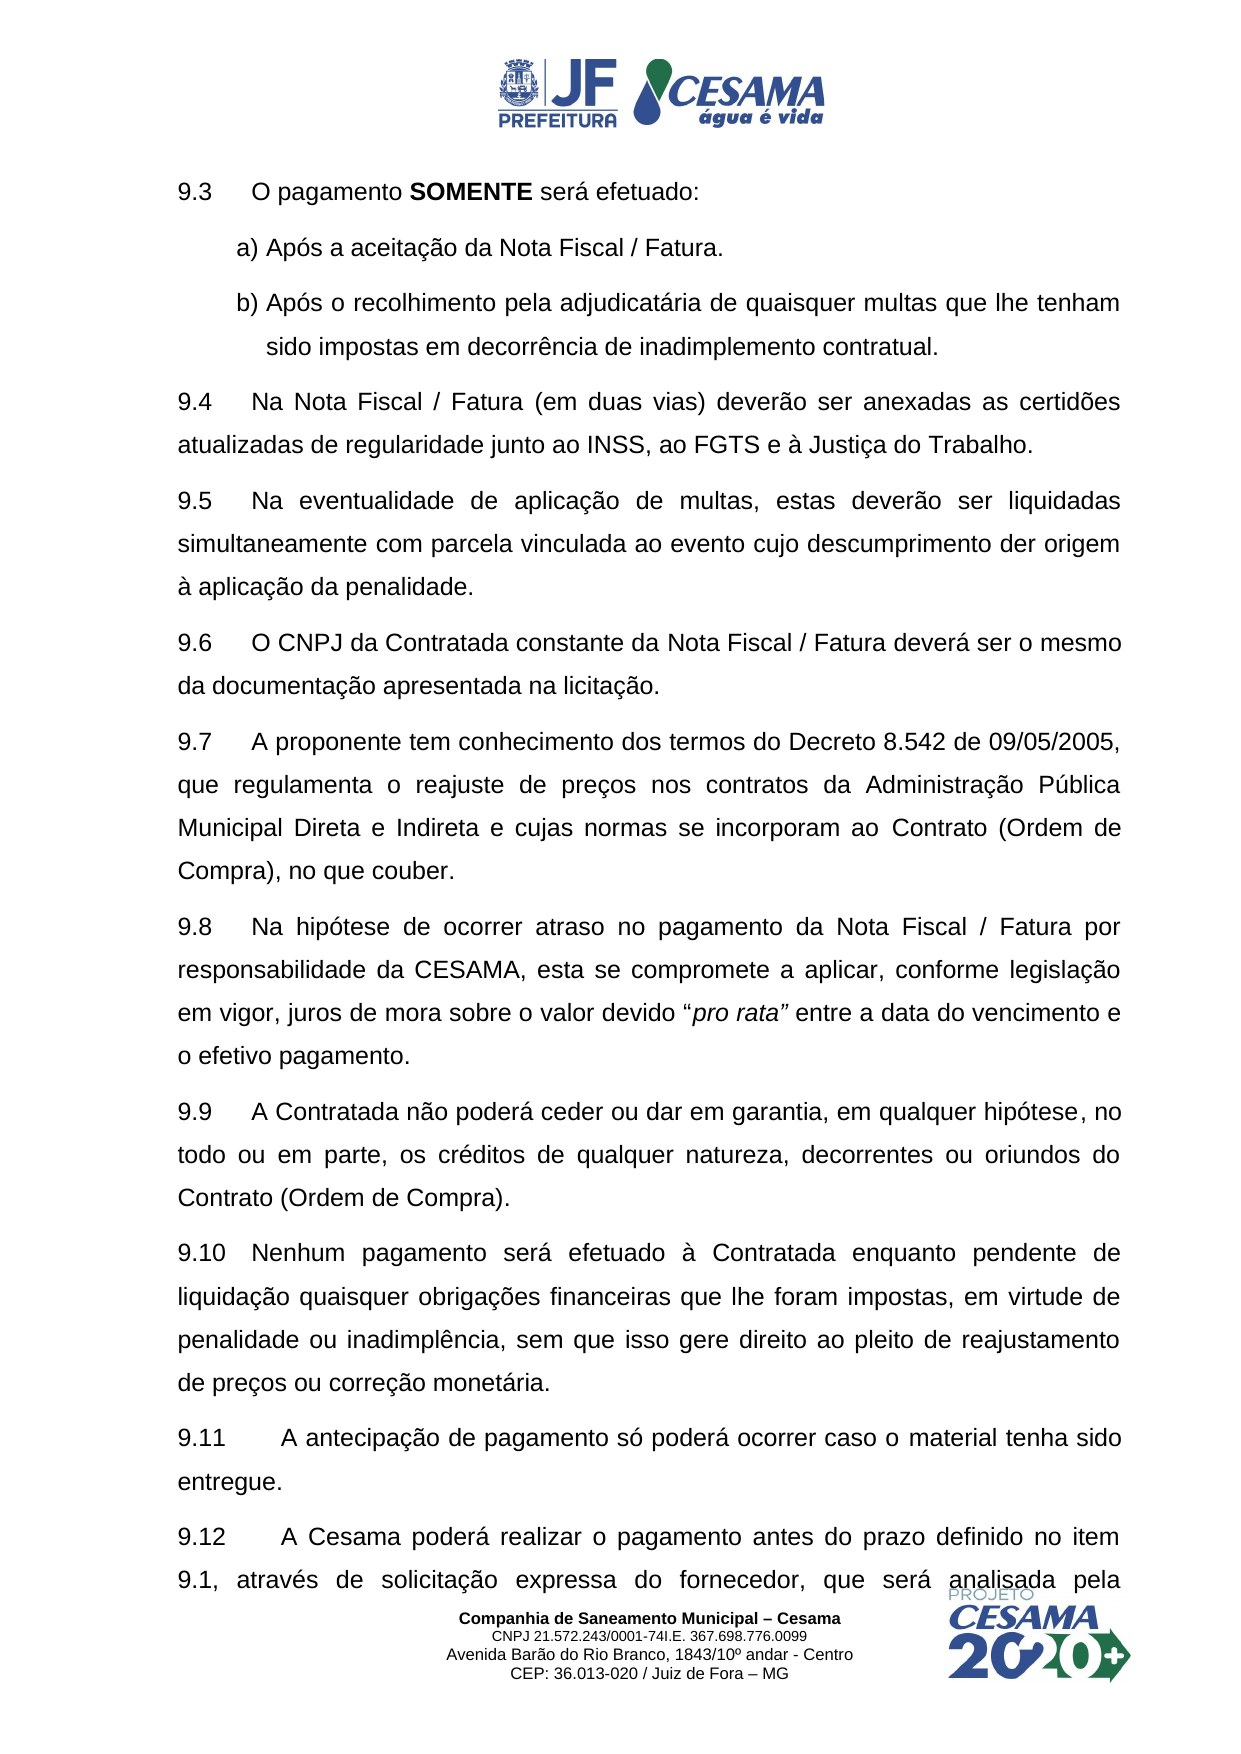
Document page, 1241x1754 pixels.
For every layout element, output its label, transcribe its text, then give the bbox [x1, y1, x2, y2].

list Na Nota Fiscal / Fatura (em duas vias) deverão ser anexadas as certidões atualizadas de regularidade junto ao INSS, ao FGTS e à Justiça do Trabalho. [177, 387, 1122, 459]
list Na eventualidade de aplicação de multas, estas deverão ser liquidadas simultaneamente com parcela vinculada ao evento cujo descumprimento der origem à aplicação da penalidade. [177, 486, 1122, 601]
picture [948, 1588, 1131, 1683]
picture [497, 59, 825, 128]
list A antecipação de pagamento só poderá ocorrer caso o material tenha sido entregue. [177, 1423, 1122, 1495]
list O CNPJ da Contratada constante da Nota Fiscal / Fatura deverá ser o mesmo da documentação apresentada na licitação. [177, 628, 1122, 700]
list A proponente tem conhecimento dos termos do Decreto 8.542 de 09/05/2005, que regulamenta o reajuste de preços nos contratos da Administração Pública Municipal Direta e Indireta e cujas normas se incorporam ao Contrato (Ordem de Compra), no que couber. [177, 727, 1122, 885]
list Após o recolhimento pela adjudicatária de quaisquer multas que lhe tenham sido impostas em decorrência de inadimplemento contratual. [236, 288, 1122, 360]
list Nenhum pagamento será efetuado à Contratada enquanto pendente de liquidação quaisquer obrigações financeiras que lhe foram impostas, em virtude de penalidade ou inadimplência, sem que isso gere direito ao pleito de reajustamento de preços ou correção monetária. [177, 1238, 1122, 1397]
list Na hipótese de ocorrer atraso no pagamento da Nota Fiscal / Fatura por responsabilidade da CESAMA, esta se compromete a aplicar, conforme legislação em vigor, juros de mora sobre o valor devido “pro rata” entre a data do vencimento e o efetivo pagamento. [177, 912, 1122, 1070]
list A Contratada não poderá ceder ou dar em garantia, em qualquer hipótese, no todo ou em parte, os créditos de qualquer natureza, decorrentes ou oriundos do Contrato (Ordem de Compra). [177, 1097, 1122, 1212]
list O pagamento SOMENTE será efetuado: [177, 177, 1122, 206]
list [177, 1522, 1122, 1594]
list Após a aceitação da Nota Fiscal / Fatura. [236, 233, 1122, 262]
